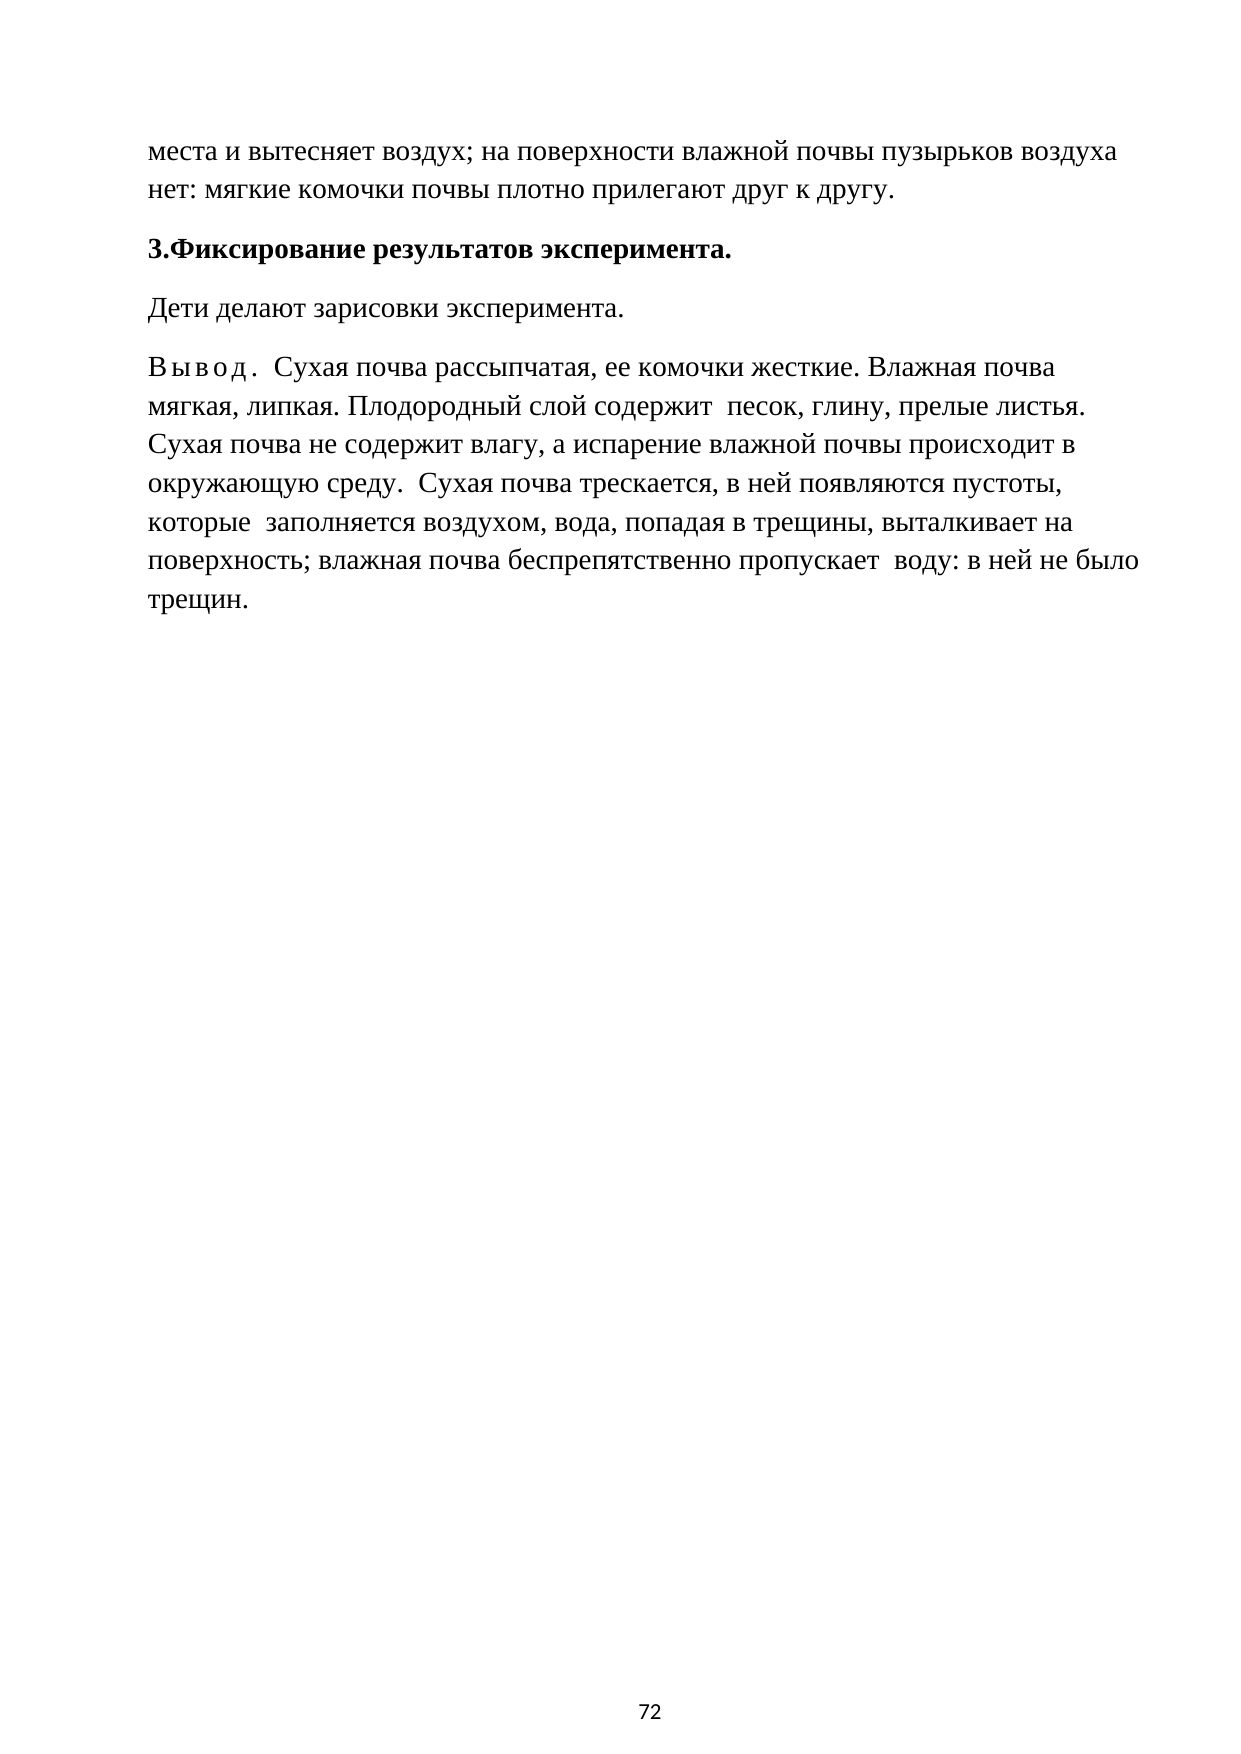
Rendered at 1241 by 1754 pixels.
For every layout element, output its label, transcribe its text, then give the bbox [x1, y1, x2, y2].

text Вывод. Сухая почва рассыпчатая, ее комочки жесткие. Влажная почва мягкая, липкая. Плодородный слой содержит песок, глину, прелые листья. Сухая почва не содержит влагу, а испарение влажной почвы происходит в окружающую среду. Сухая почва трескается, в ней появляются пустоты, которые заполняется воздухом, вода, попадая в трещины, выталкивает на поверхность; влажная почва беспрепятственно пропускает воду: в ней не было трещин. [148, 349, 1152, 614]
text Дети делают зарисовки эксперимента. [148, 290, 1152, 324]
text 3.Фиксирование результатов эксперимента. [148, 231, 1152, 264]
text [148, 133, 1152, 205]
